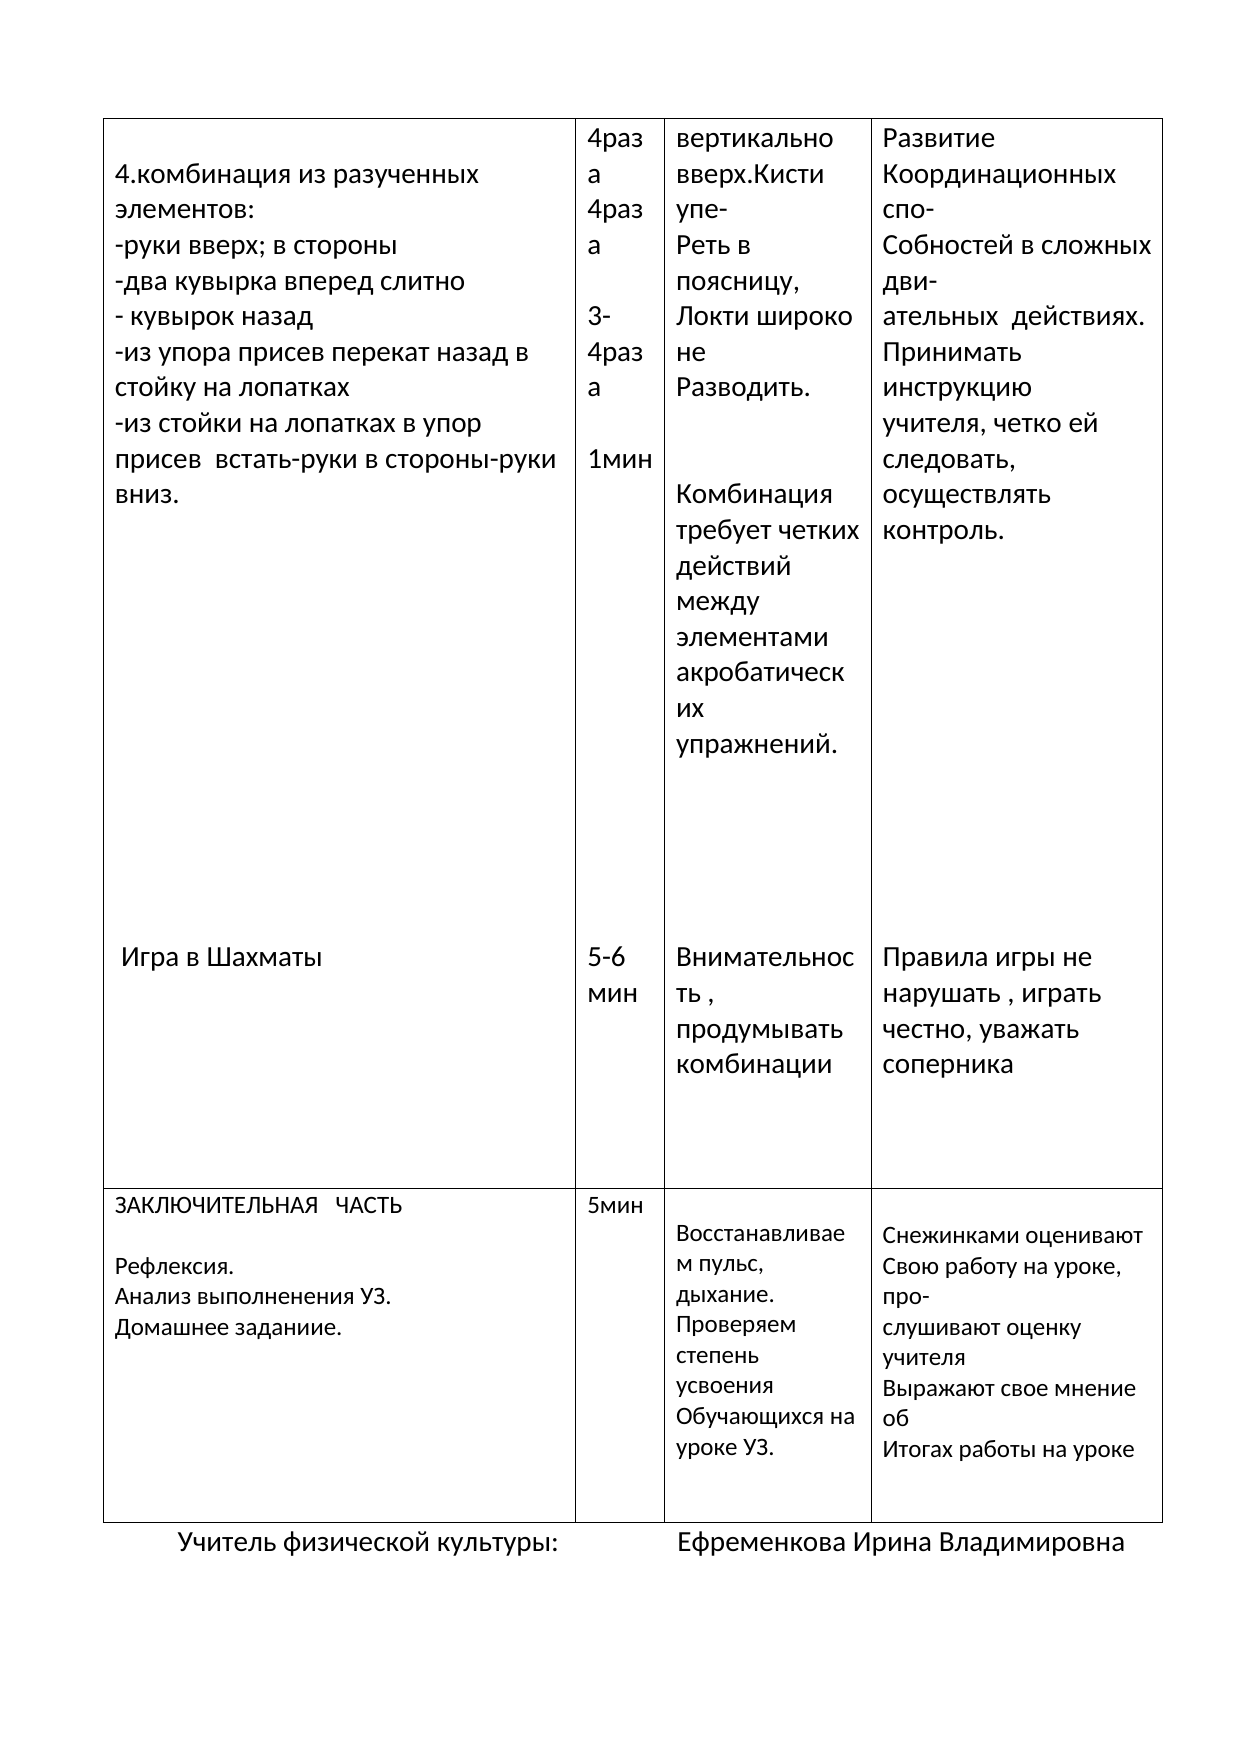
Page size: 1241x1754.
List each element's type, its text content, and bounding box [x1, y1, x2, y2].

table_cell 5мин [576, 1189, 664, 1522]
table_cell Восстанавливаем пульс, дыхание. Проверяем степень усвоения Обучающихся на уроке УЗ. [665, 1189, 871, 1522]
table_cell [104, 119, 575, 1188]
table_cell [665, 119, 871, 1188]
table_cell Снежинками оценивают Свою работу на уроке, про- слушивают оценку учителя Выражают свое мнение об Итогах работы на уроке [872, 1189, 1162, 1522]
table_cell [872, 119, 1162, 1188]
table_cell ЗАКЛЮЧИТЕЛЬНАЯ ЧАСТЬ Рефлексия. Анализ выполненения УЗ. Домашнее заданиие. [104, 1189, 575, 1522]
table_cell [576, 119, 664, 1188]
text Учитель физической культуры: Ефременкова Ирина Владимировна [177, 1523, 1152, 1559]
